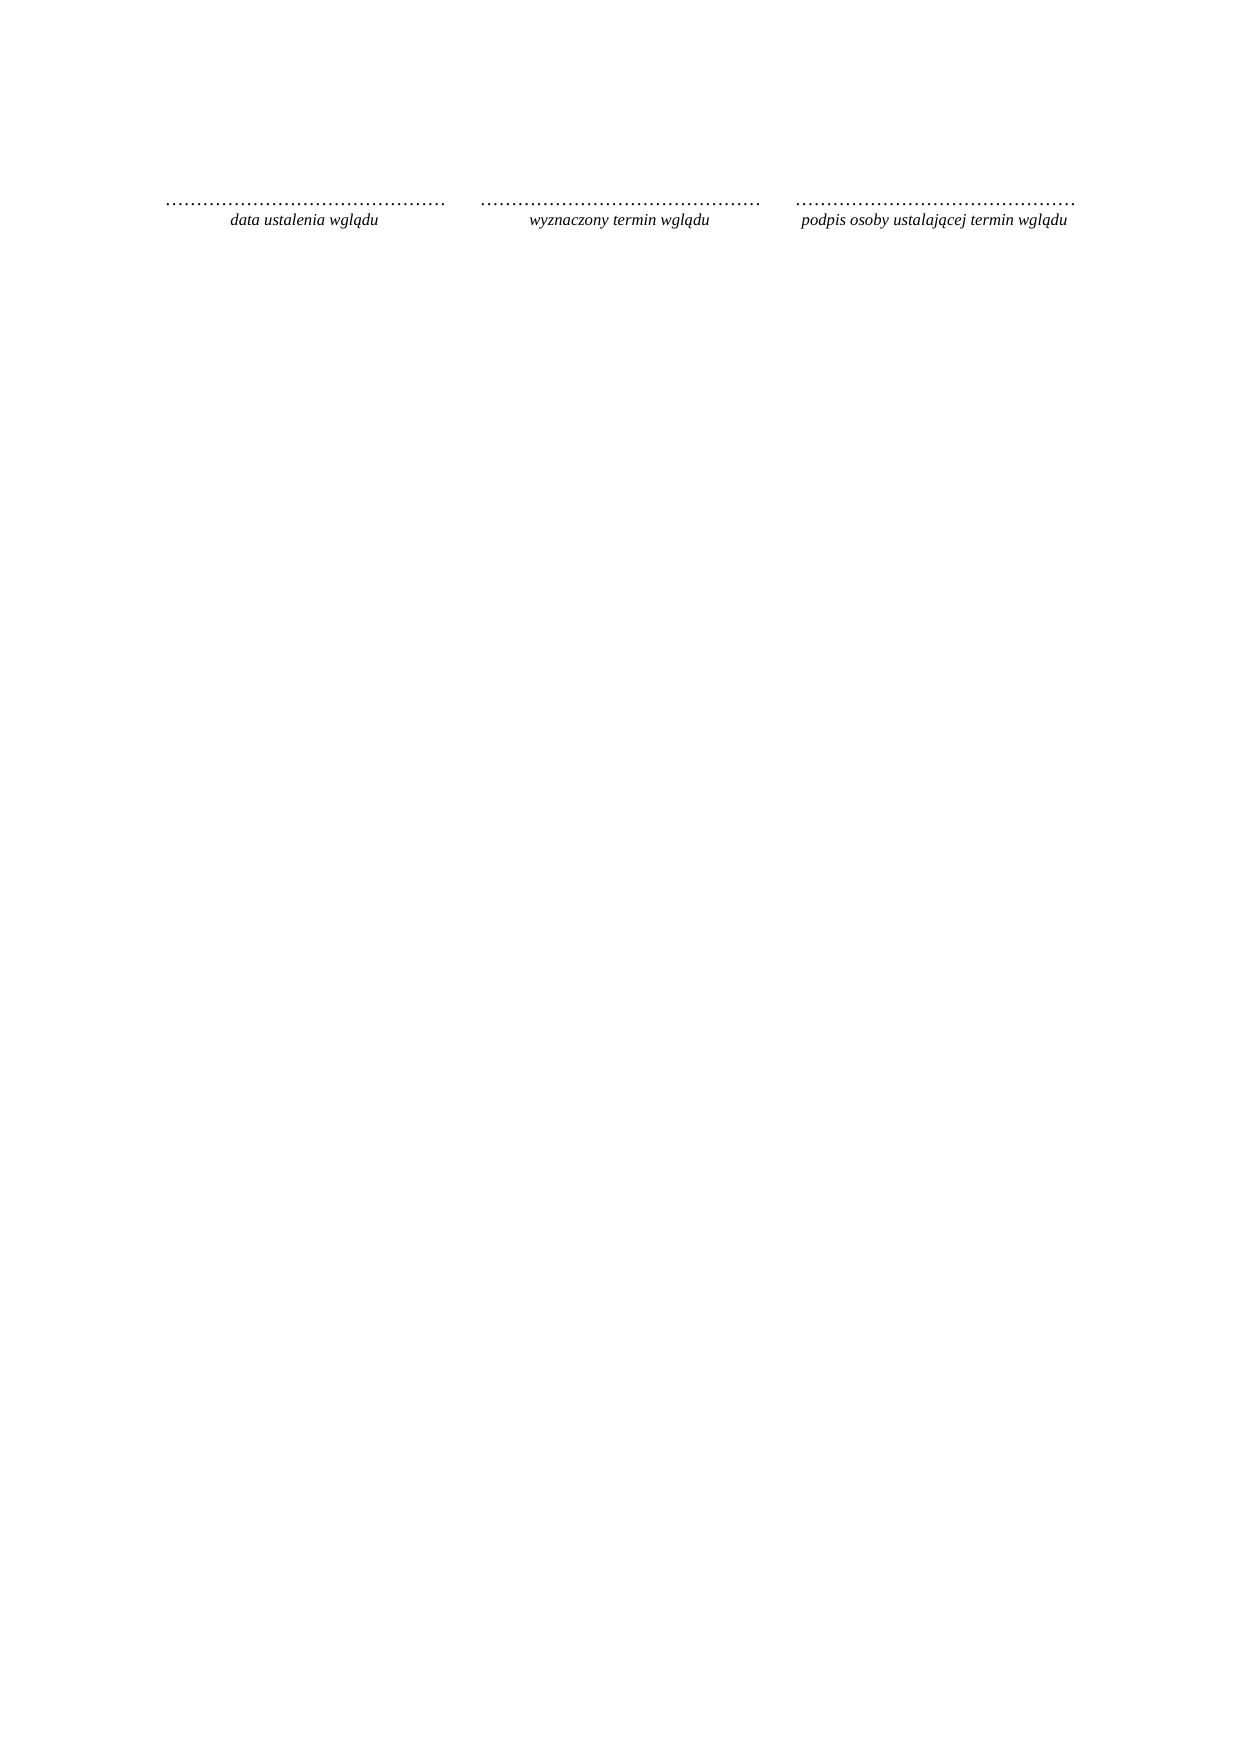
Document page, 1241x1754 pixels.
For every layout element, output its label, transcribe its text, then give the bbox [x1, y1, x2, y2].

table_cell podpis osoby ustalającej termin wglądu [778, 210, 1093, 229]
table_header ……………………………………… [148, 167, 463, 210]
table_cell data ustalenia wglądu [148, 210, 463, 229]
table_cell wyznaczony termin wglądu [463, 210, 778, 229]
table_header ……………………………………… [463, 167, 778, 210]
table_header ……………………………………… [778, 167, 1093, 210]
